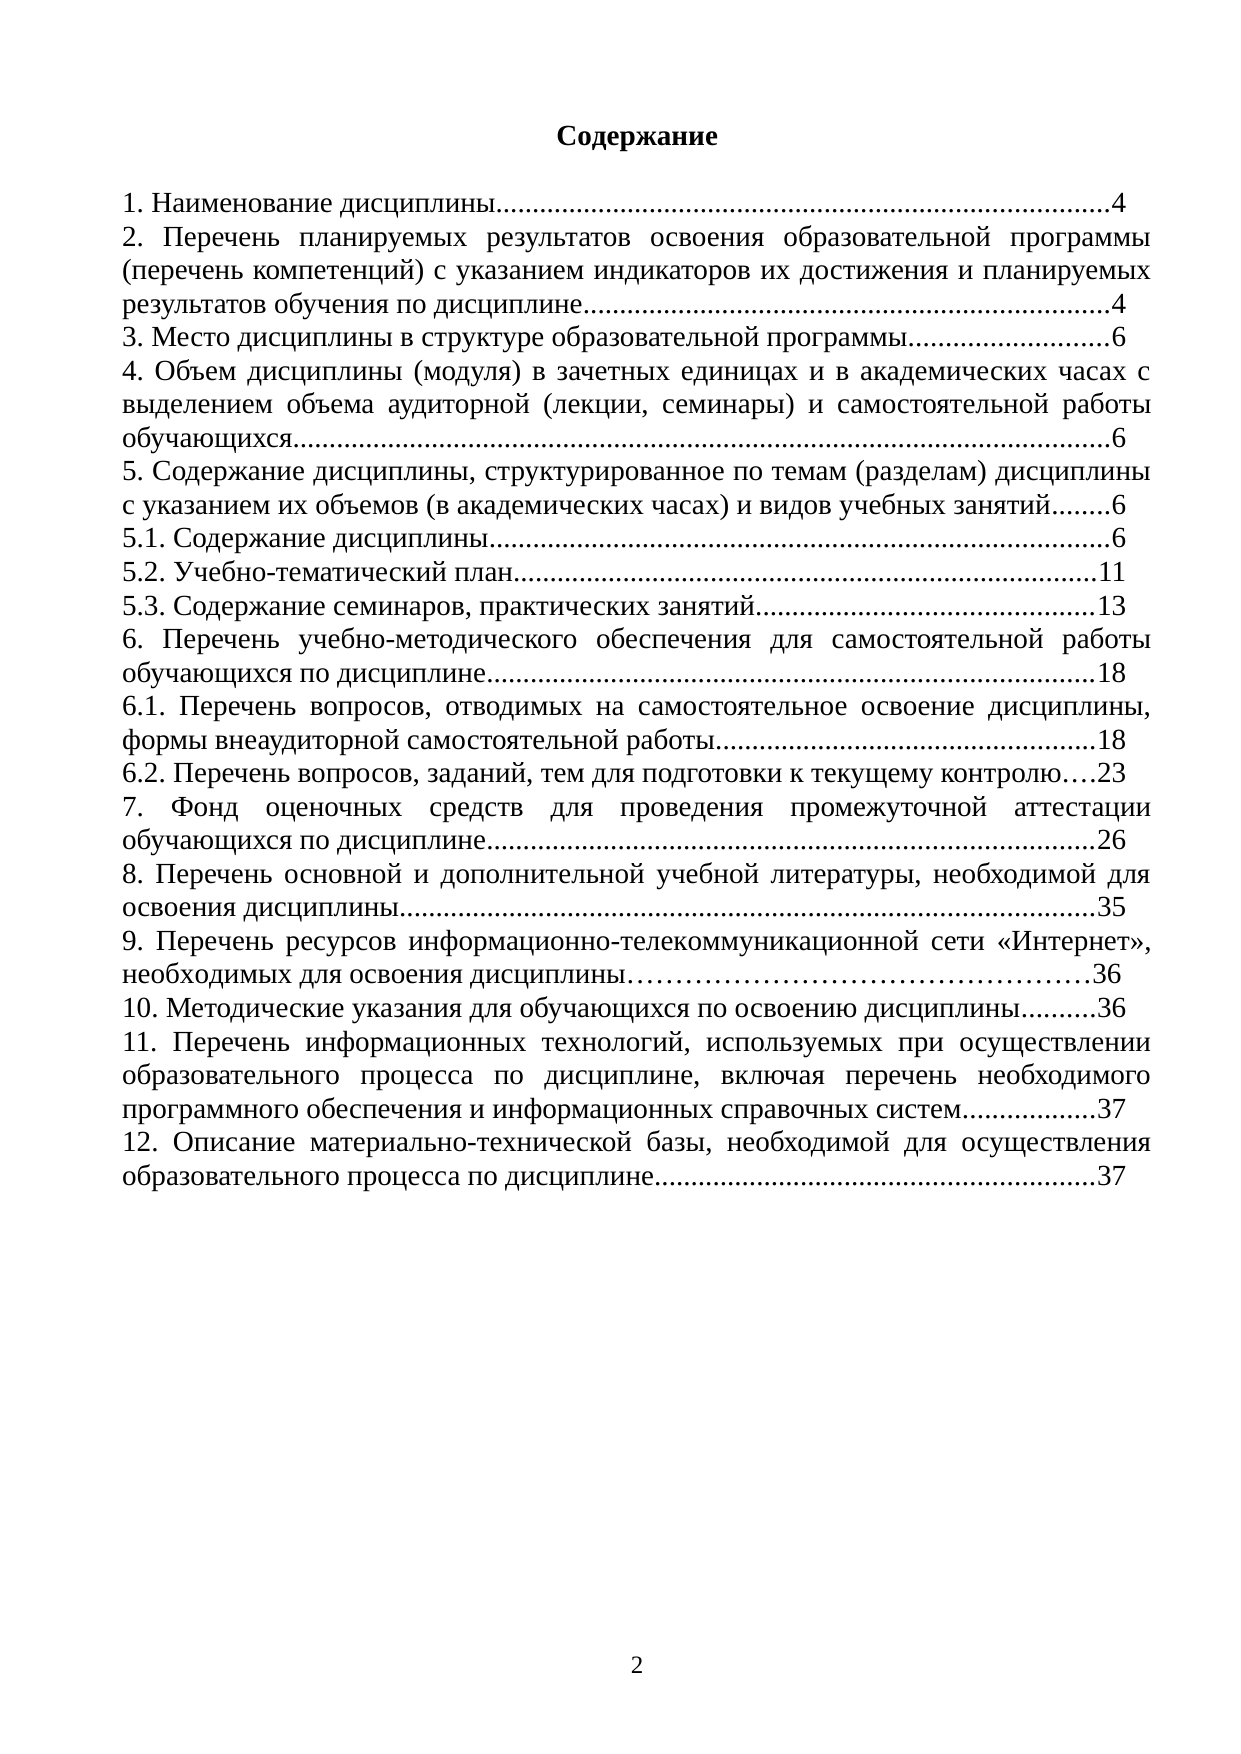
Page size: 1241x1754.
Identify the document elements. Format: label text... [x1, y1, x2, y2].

text 5.2. Учебно-тематический план 11 [122, 554, 1152, 588]
text 5.3. Содержание семинаров, практических занятий 13 [122, 588, 1152, 621]
text 8. Перечень основной и дополнительной учебной литературы, необходимой для освоения дисциплины 35 [122, 856, 1152, 923]
text 11. Перечень информационных технологий, используемых при осуществлении образовательного процесса по дисциплине, включая перечень необходимого программного обеспечения и информационных справочных систем 37 [122, 1024, 1152, 1124]
text 12. Описание материально-технической базы, необходимой для осуществления образовательного процесса по дисциплине 37 [122, 1124, 1152, 1191]
text 5.1. Содержание дисциплины 6 [122, 521, 1152, 554]
text 6. Перечень учебно-методического обеспечения для самостоятельной работы обучающихся по дисциплине 18 [122, 621, 1152, 688]
text 10. Методические указания для обучающихся по освоению дисциплины 36 [122, 990, 1152, 1024]
text 6.1. Перечень вопросов, отводимых на самостоятельное освоение дисциплины, формы внеаудиторной самостоятельной работы 18 [122, 688, 1152, 755]
text 4. Объем дисциплины (модуля) в зачетных единицах и в академических часах с выделением объема аудиторной (лекции, семинары) и самостоятельной работы обучающихся 6 [122, 353, 1152, 453]
text 6.2. Перечень вопросов, заданий, тем для подготовки к текущему контролю 23 [122, 755, 1152, 789]
text 1. Наименование дисциплины 4 [122, 185, 1152, 219]
text 3. Место дисциплины в структуре образовательной программы 6 [122, 319, 1152, 353]
text Содержание [122, 118, 1152, 152]
text 5. Содержание дисциплины, структурированное по темам (разделам) дисциплины с указанием их объемов (в академических часах) и видов учебных занятий 6 [122, 453, 1152, 521]
text 7. Фонд оценочных средств для проведения промежуточной аттестации обучающихся по дисциплине 26 [122, 789, 1152, 856]
text 2. Перечень планируемых результатов освоения образовательной программы (перечень компетенций) с указанием индикаторов их достижения и планируемых результатов обучения по дисциплине 4 [122, 219, 1152, 319]
text 9. Перечень ресурсов информационно-телекоммуникационной сети «Интернет», необходимых для освоения дисциплины…………………………………………36 [122, 923, 1152, 990]
